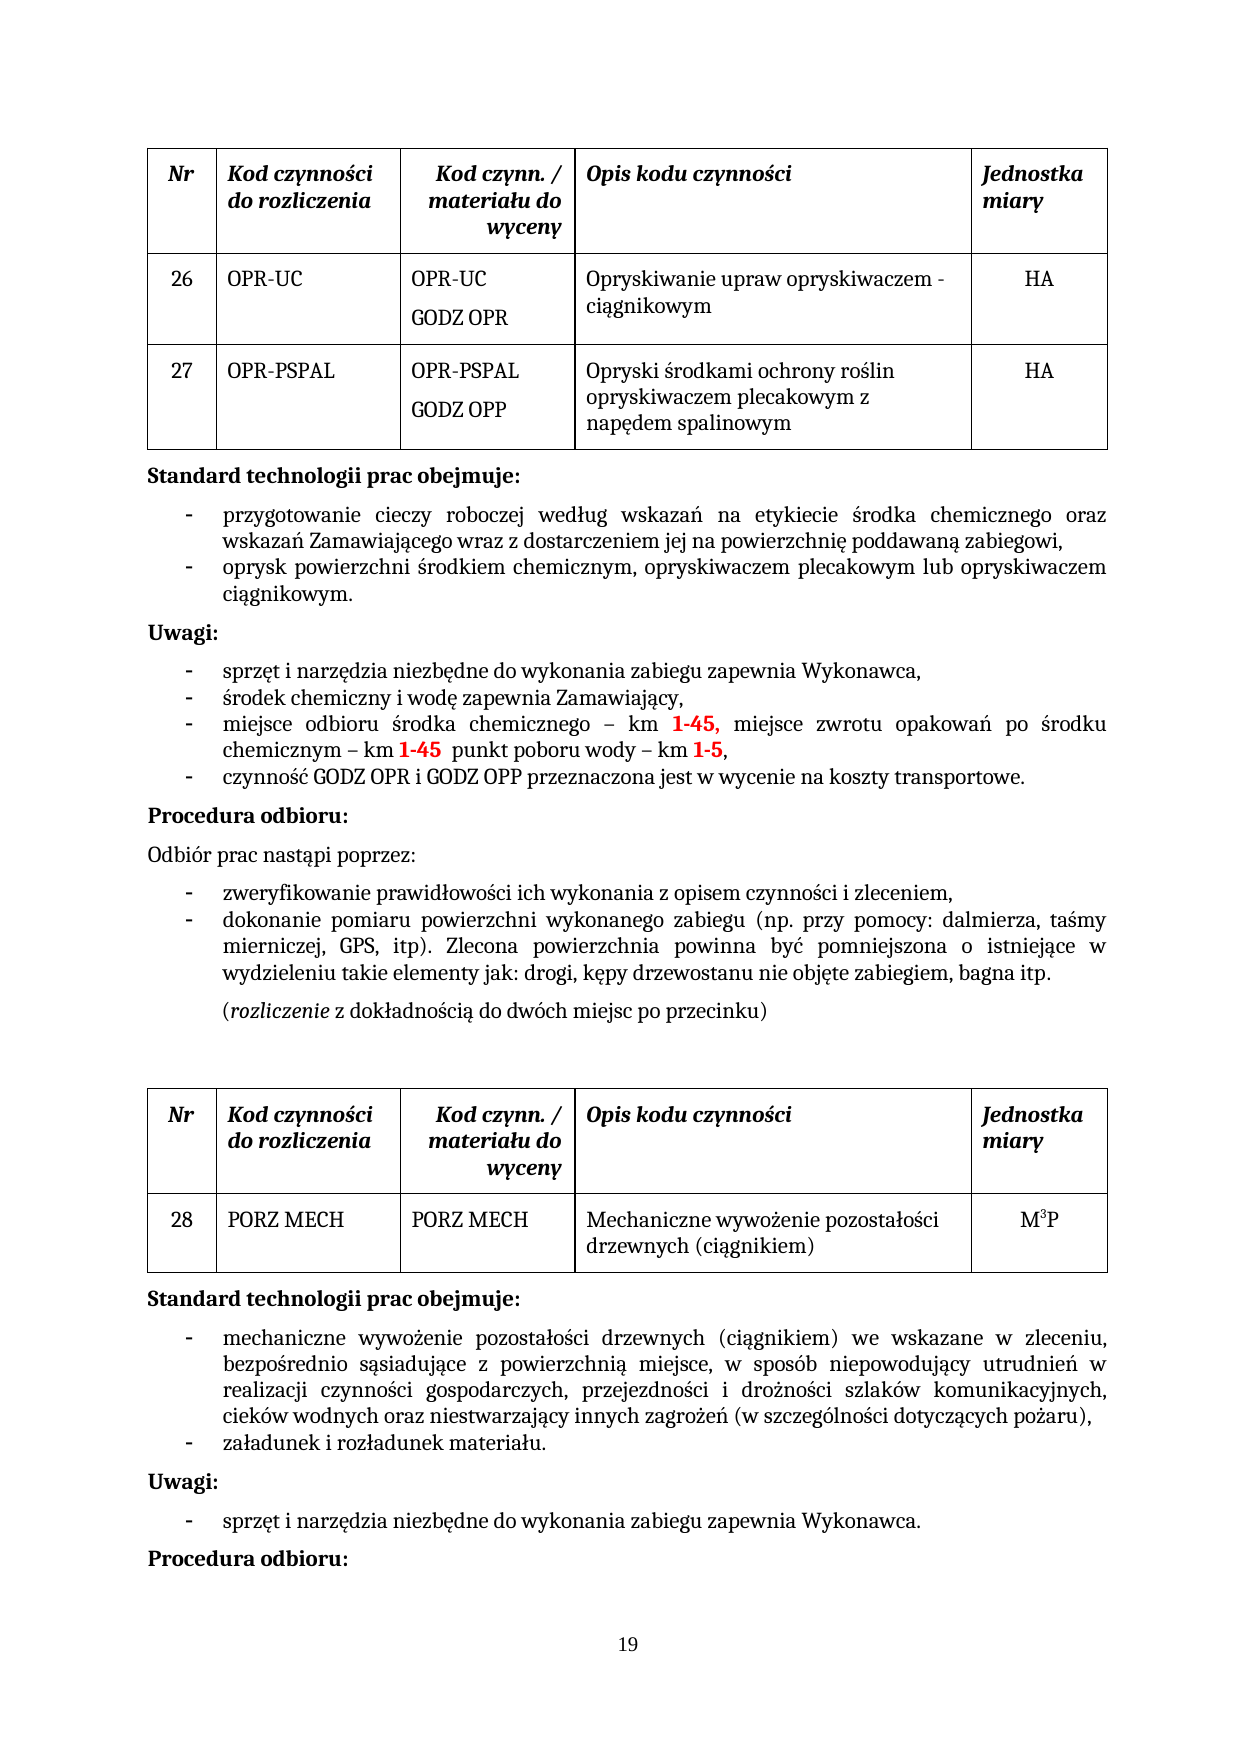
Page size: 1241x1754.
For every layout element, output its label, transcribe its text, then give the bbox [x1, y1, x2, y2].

list mechaniczne wywożenie pozostałości drzewnych (ciągnikiem) we wskazane w zleceniu, bezpośrednio sąsiadujące z powierzchnią miejsce, w sposób niepowodujący utrudnień w realizacji czynności gospodarczych, przejezdności i drożności szlaków komunikacyjnych, cieków wodnych oraz niestwarzający innych zagrożeń (w szczególności dotyczących pożaru), [185, 1324, 1107, 1430]
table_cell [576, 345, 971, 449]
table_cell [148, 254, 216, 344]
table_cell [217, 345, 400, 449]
text Odbiór prac nastąpi poprzez: [148, 841, 1107, 868]
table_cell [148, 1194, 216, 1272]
list miejsce odbioru środka chemicznego – km 1-45, miejsce zwrotu opakowań po środku chemicznym – km 1-45 punkt poboru wody – km 1-5, [185, 711, 1107, 764]
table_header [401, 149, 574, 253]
list dokonanie pomiaru powierzchni wykonanego zabiegu (np. przy pomocy: dalmierza, taśmy mierniczej, GPS, itp). Zlecona powierzchnia powinna być pomniejszona o istniejące w wydzieleniu takie elementy jak: drogi, kępy drzewostanu nie objęte zabiegiem, bagna itp. [185, 907, 1107, 986]
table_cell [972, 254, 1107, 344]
text Uwagi: [148, 1468, 1107, 1495]
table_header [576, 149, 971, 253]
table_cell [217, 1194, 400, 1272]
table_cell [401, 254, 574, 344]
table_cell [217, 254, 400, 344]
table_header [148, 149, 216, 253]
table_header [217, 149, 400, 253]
list czynność GODZ OPR i GODZ OPP przeznaczona jest w wycenie na koszty transportowe. [185, 764, 1107, 790]
text Uwagi: [148, 619, 1107, 646]
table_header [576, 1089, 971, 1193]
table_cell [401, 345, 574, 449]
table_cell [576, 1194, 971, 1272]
text Procedura odbioru: [148, 802, 1107, 829]
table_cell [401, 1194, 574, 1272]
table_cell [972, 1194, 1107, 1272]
list środek chemiczny i wodę zapewnia Zamawiający, [185, 684, 1107, 711]
text Procedura odbioru: [148, 1546, 1107, 1573]
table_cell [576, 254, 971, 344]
list sprzęt i narzędzia niezbędne do wykonania zabiegu zapewnia Wykonawca. [185, 1507, 1107, 1534]
list zweryfikowanie prawidłowości ich wykonania z opisem czynności i zleceniem, [185, 880, 1107, 907]
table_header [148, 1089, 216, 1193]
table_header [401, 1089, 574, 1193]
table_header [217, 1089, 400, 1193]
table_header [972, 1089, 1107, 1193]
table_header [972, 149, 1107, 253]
text Standard technologii prac obejmuje: [148, 1285, 1107, 1312]
list przygotowanie cieczy roboczej według wskazań na etykiecie środka chemicznego oraz wskazań Zamawiającego wraz z dostarczeniem jej na powierzchnię poddawaną zabiegowi, [185, 501, 1107, 554]
list załadunek i rozładunek materiału. [185, 1430, 1107, 1456]
list oprysk powierzchni środkiem chemicznym, opryskiwaczem plecakowym lub opryskiwaczem ciągnikowym. [185, 554, 1107, 607]
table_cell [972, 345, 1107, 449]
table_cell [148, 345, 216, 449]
list sprzęt i narzędzia niezbędne do wykonania zabiegu zapewnia Wykonawca, [185, 658, 1107, 684]
text Standard technologii prac obejmuje: [148, 463, 1107, 489]
text (rozliczenie z dokładnością do dwóch miejsc po przecinku) [148, 998, 1107, 1024]
